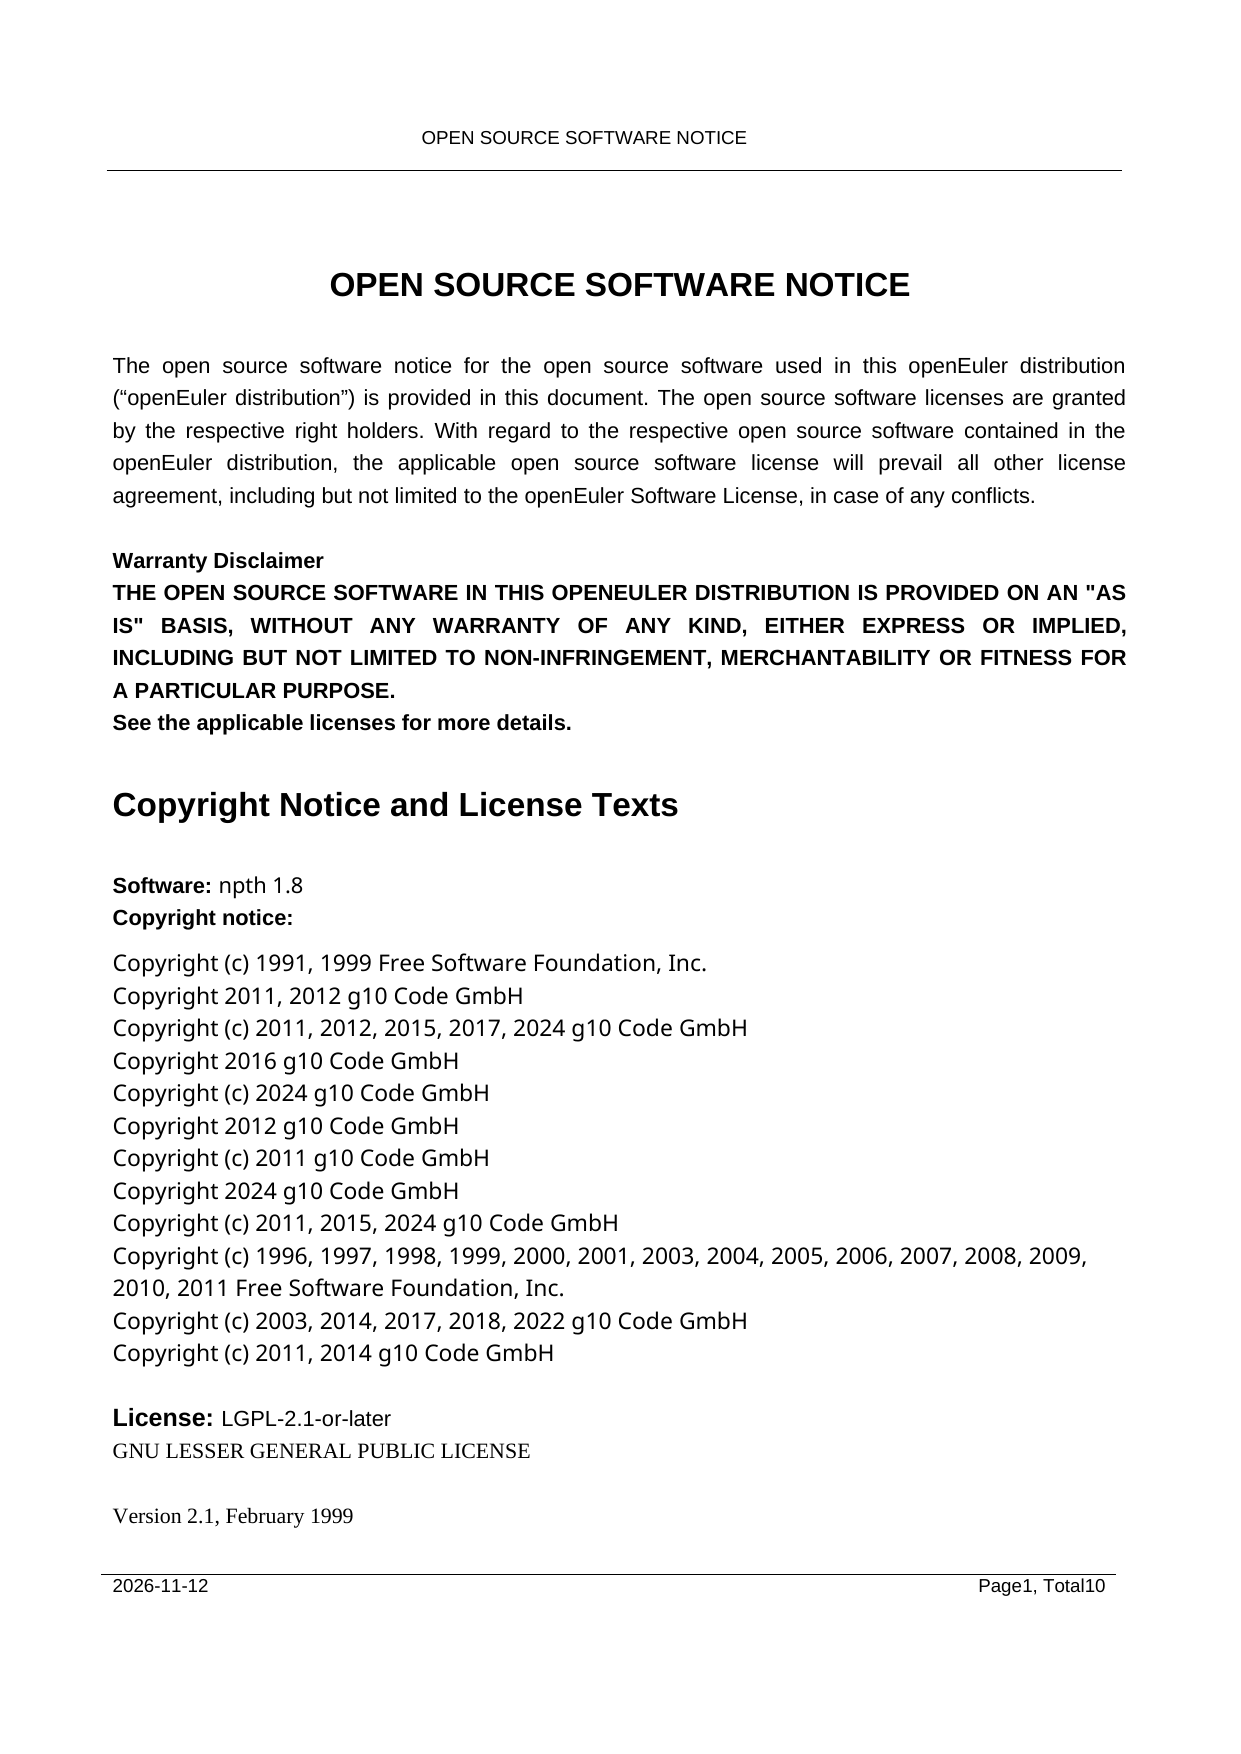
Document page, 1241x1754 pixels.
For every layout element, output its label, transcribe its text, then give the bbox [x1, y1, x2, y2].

title Software: npth 1.8 [112, 869, 1128, 901]
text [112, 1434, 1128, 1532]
text THE OPEN SOURCE SOFTWARE IN THIS OPENEULER DISTRIBUTION IS PROVIDED ON AN "AS IS" BASIS, WITHOUT ANY WARRANTY OF ANY KIND, EITHER EXPRESS OR IMPLIED, INCLUDING BUT NOT LIMITED TO NON-INFRINGEMENT, MERCHANTABILITY OR FITNESS FOR A PARTICULAR PURPOSE. See the applicable licenses for more details. [112, 576, 1128, 739]
text Copyright Notice and License Texts [112, 771, 1128, 836]
text Copyright notice: [112, 901, 1128, 934]
text OPEN SOURCE SOFTWARE NOTICE [112, 251, 1128, 316]
text The open source software notice for the open source software used in this openEuler distribution (“openEuler distribution”) is provided in this document. The open source software licenses are granted by the respective right holders. With regard to the respective open source software contained in the openEuler distribution, the applicable open source software license will prevail all other license agreement, including but not limited to the openEuler Software License, in case of any conflicts. [112, 349, 1128, 511]
text Copyright (c) 1991, 1999 Free Software Foundation, Inc. Copyright 2011, 2012 g10 Code GmbH Copyright (c) 2011, 2012, 2015, 2017, 2024 g10 Code GmbH Copyright 2016 g10 Code GmbH Copyright (c) 2024 g10 Code GmbH Copyright 2012 g10 Code GmbH Copyright (c) 2011 g10 Code GmbH Copyright 2024 g10 Code GmbH Copyright (c) 2011, 2015, 2024 g10 Code GmbH Copyright (c) 1996, 1997, 1998, 1999, 2000, 2001, 2003, 2004, 2005, 2006, 2007, 2008, 2009, 2010, 2011 Free Software Foundation, Inc. Copyright (c) 2003, 2014, 2017, 2018, 2022 g10 Code GmbH Copyright (c) 2011, 2014 g10 Code GmbH [112, 947, 1128, 1402]
text License: LGPL-2.1-or-later [112, 1402, 1128, 1434]
text Warranty Disclaimer [112, 544, 1128, 576]
